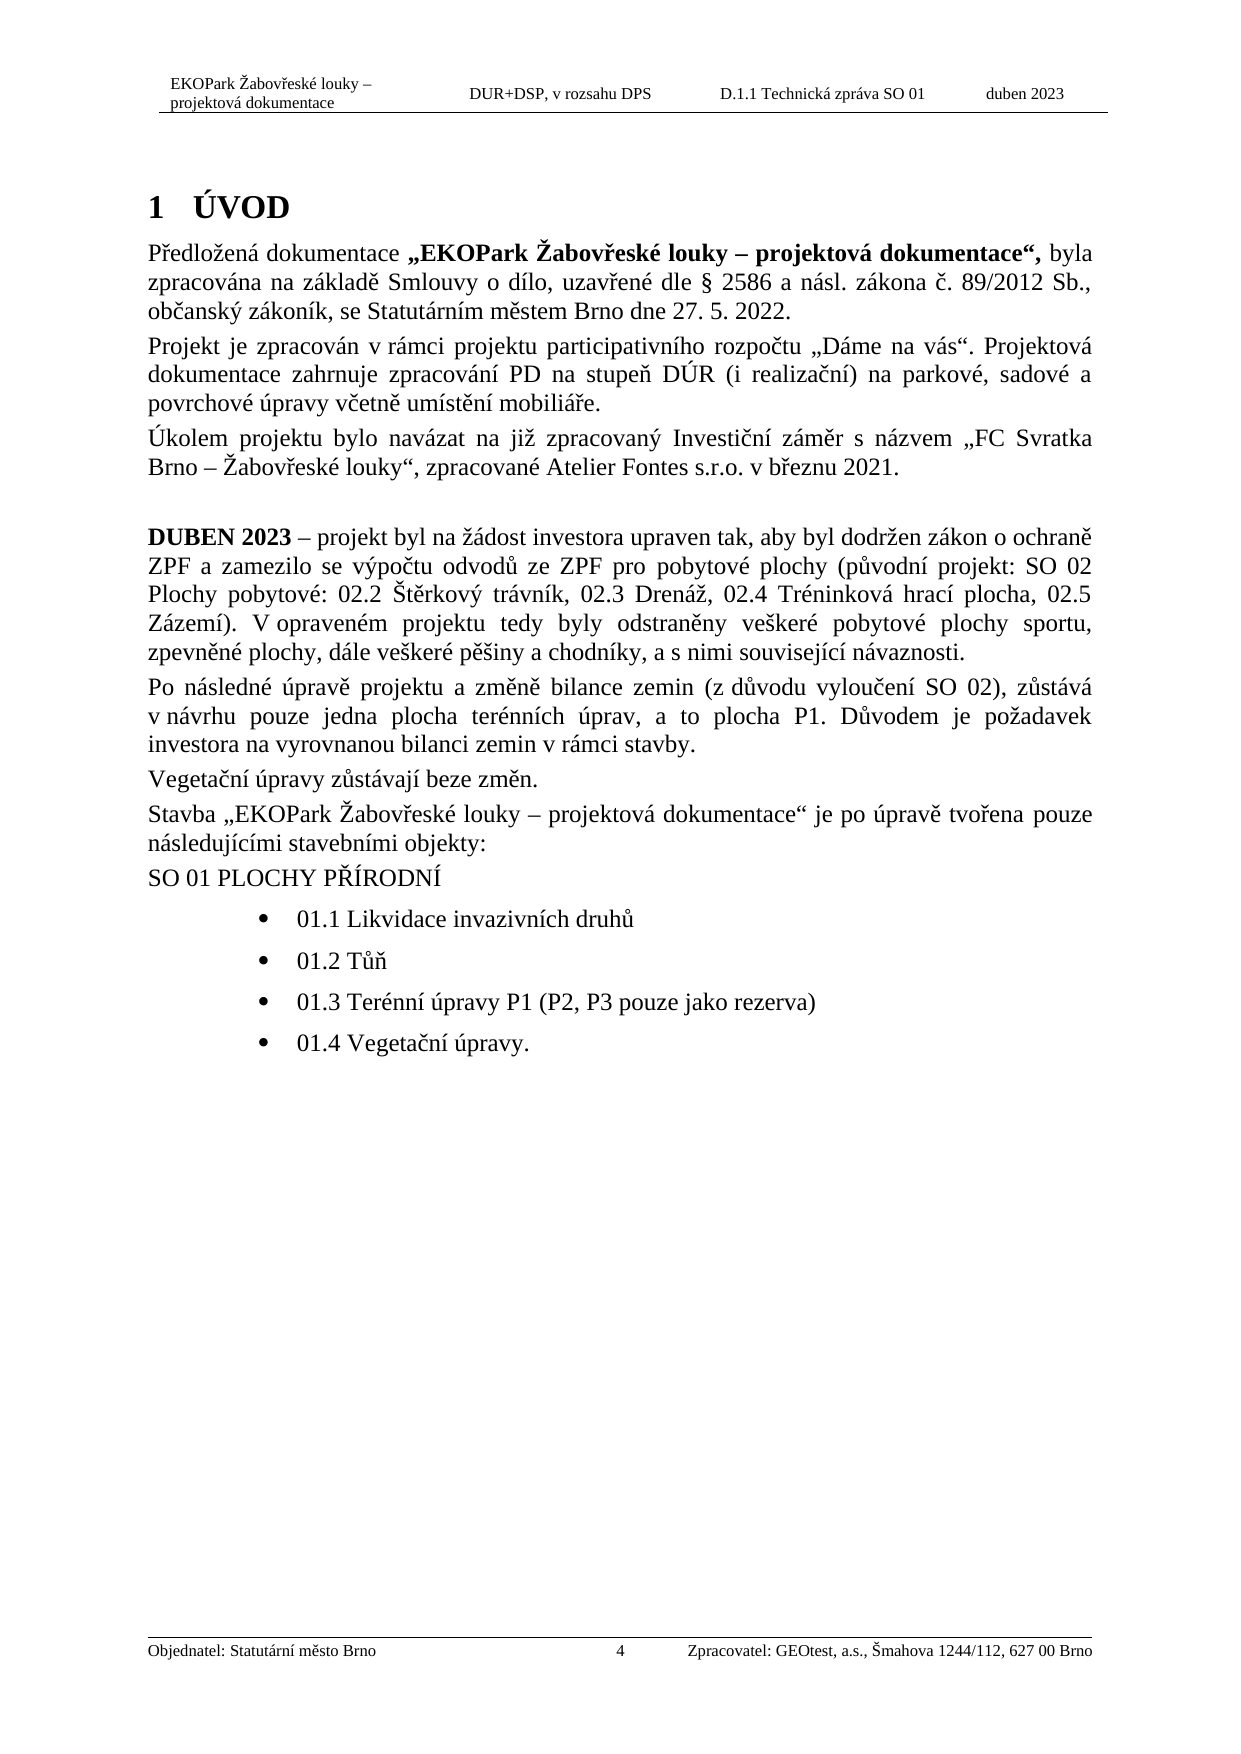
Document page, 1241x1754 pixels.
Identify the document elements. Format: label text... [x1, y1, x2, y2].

text Po následné úpravě projektu a změně bilance zemin (z důvodu vyloučení SO 02), zůstává v návrhu pouze jedna plocha terénních úprav, a to plocha P1. Důvodem je požadavek investora na vyrovnanou bilanci zemin v rámci stavby. [148, 672, 1092, 758]
subtitle Úvod [148, 187, 1092, 226]
text SO 01 PLOCHY PŘÍRODNÍ [148, 863, 1092, 892]
text DUBEN 2023 – projekt byl na žádost investora upraven tak, aby byl dodržen zákon o ochraně ZPF a zamezilo se výpočtu odvodů ze ZPF pro pobytové plochy (původní projekt: SO 02 Plochy pobytové: 02.2 Štěrkový trávník, 02.3 Drenáž, 02.4 Tréninková hrací plocha, 02.5 Zázemí). V opraveném projektu tedy byly odstraněny veškeré pobytové plochy sportu, zpevněné plochy, dále veškeré pěšiny a chodníky, a s nimi související návaznosti. [148, 522, 1092, 666]
list 01.1 Likvidace invazivních druhů [259, 904, 1092, 933]
text Projekt je zpracován v rámci projektu participativního rozpočtu „Dáme na vás“. Projektová dokumentace zahrnuje zpracování PD na stupeň DÚR (i realizační) na parkové, sadové a povrchové úpravy včetně umístění mobiliáře. [148, 331, 1092, 417]
text Vegetační úpravy zůstávají beze změn. [148, 764, 1092, 793]
text Stavba „EKOPark Žabovřeské louky – projektová dokumentace“ je po úpravě tvořena pouze následujícími stavebními objekty: [148, 799, 1092, 857]
text Úkolem projektu bylo navázat na již zpracovaný Investiční záměr s názvem „FC Svratka Brno – Žabovřeské louky“, zpracované Atelier Fontes s.r.o. v březnu 2021. [148, 423, 1092, 481]
list 01.4 Vegetační úpravy. [259, 1028, 1092, 1057]
list 01.3 Terénní úpravy P1 (P2, P3 pouze jako rezerva) [259, 987, 1092, 1016]
text Předložená dokumentace „EKOPark Žabovřeské louky – projektová dokumentace“, byla zpracována na základě Smlouvy o dílo, uzavřené dle § 2586 a násl. zákona č. 89/2012 Sb., občanský zákoník, se Statutárním městem Brno dne 27. 5. 2022. [148, 238, 1092, 324]
list 01.2 Tůň [259, 946, 1092, 974]
